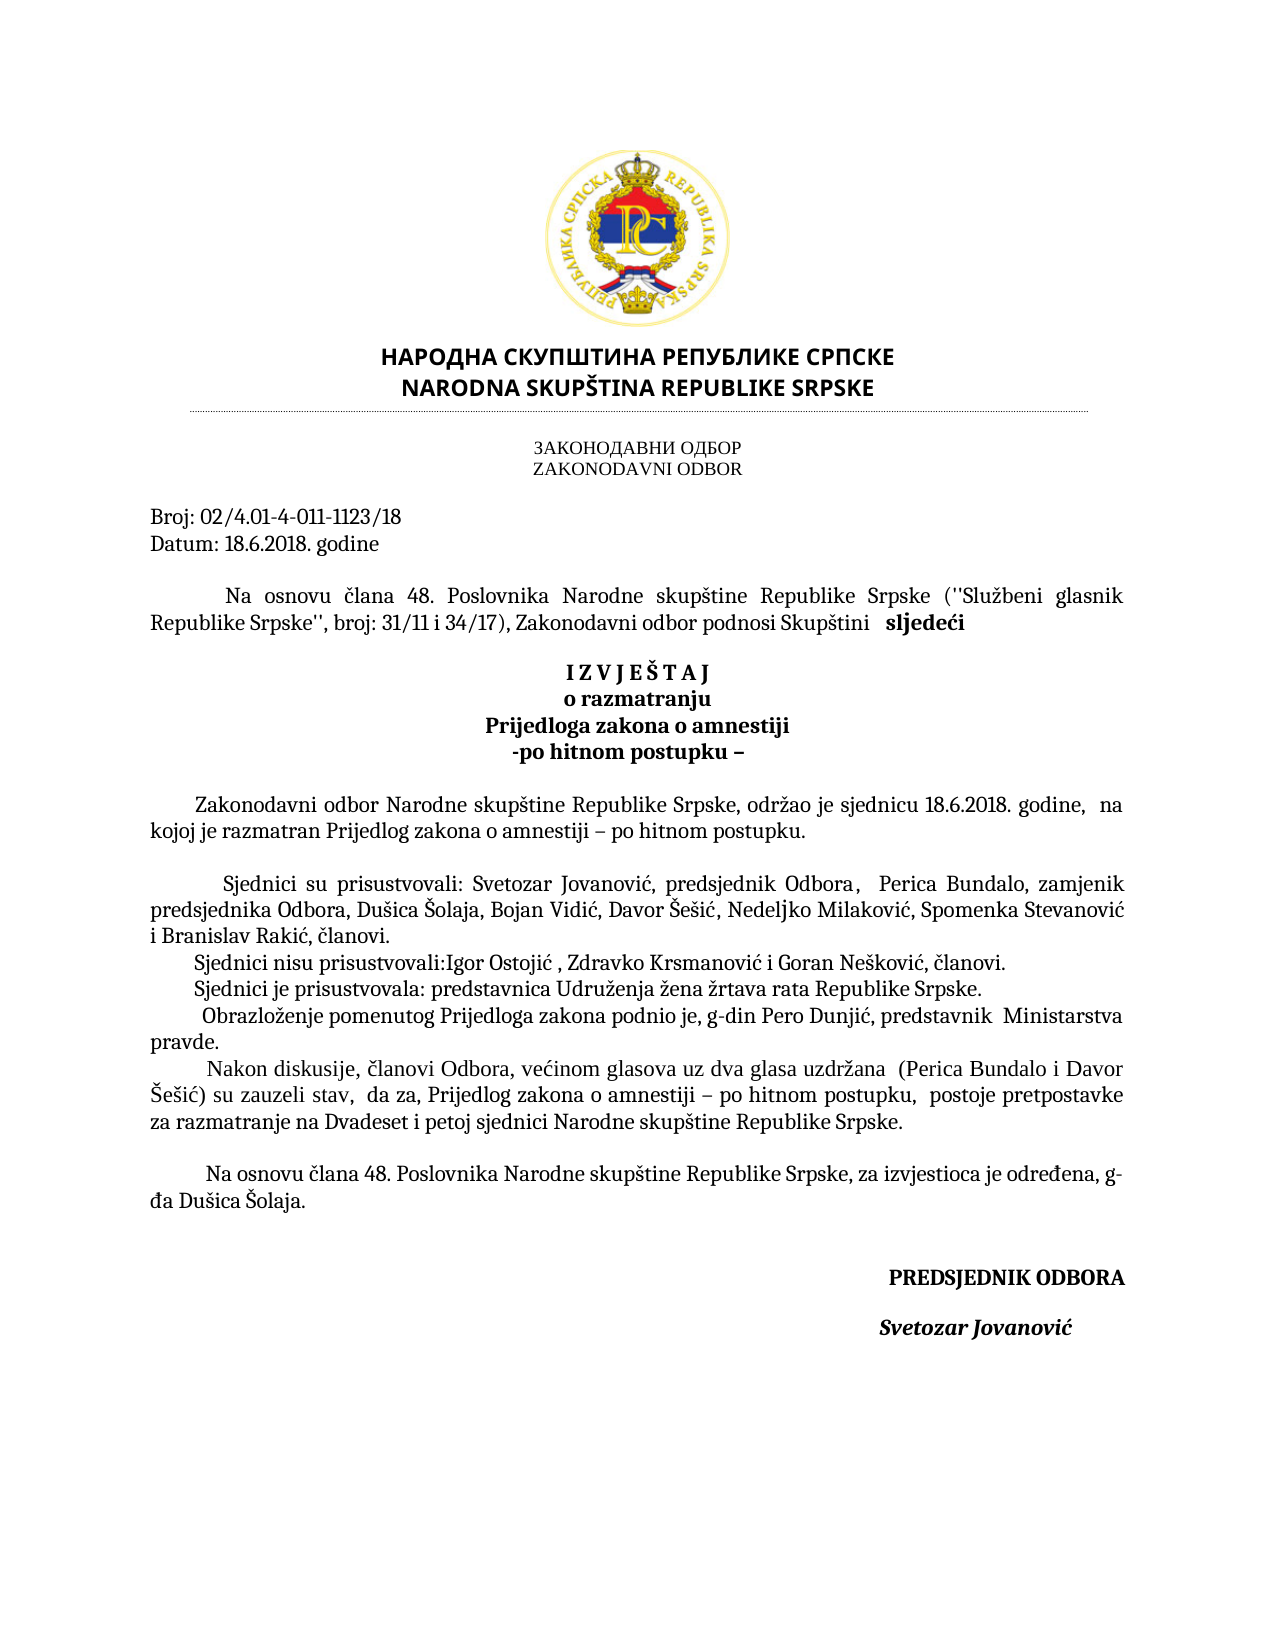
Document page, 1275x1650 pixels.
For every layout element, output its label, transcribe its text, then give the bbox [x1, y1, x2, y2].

text Nakon diskusije, članovi Odbora, većinom glasova uz dva glasa uzdržana (Perica Bundalo i Davor Šešić) su zauzeli stav, da za, Prijedlog zakona o amnestiji – po hitnom postupku, postoje pretpostavke za razmatranje na Dvadeset i petoj sjednici Narodne skupštine Republike Srpske. [150, 1055, 1125, 1135]
text Sjednici nisu prisustvovali:Igor Ostojić , Zdravko Krsmanović i Goran Nešković, članovi. [159, 950, 1125, 976]
text Na osnovu člana 48. Poslovnika Narodne skupštine Republike Srpske (''Službeni glasnik Republike Srpske'', broj: 31/11 i 34/17), Zakonodavni odbor podnosi Skupštini slјedeći [150, 583, 1125, 636]
text Datum: 18.6.2018. godine [150, 530, 1125, 557]
text Sjednici su prisustvovali: Svetozar Jovanović, predsjednik Odbora, Perica Bundalo, zamjenik predsjednika Odbora, Dušica Šolaja, Bojan Vidić, Davor Šešić, Nedelјko Milaković, Spomenka Stevanović i Branislav Rakić, članovi. [150, 871, 1125, 950]
text Svetozar Jovanović [150, 1315, 1125, 1341]
text o razmatranju [150, 686, 1125, 712]
text Broj: 02/4.01-4-011-1123/18 [150, 504, 1125, 530]
text НAРOДНA СКУПШTИНA РEПУБЛИКE СРПСКE [150, 341, 1125, 372]
text Na osnovu člana 48. Poslovnika Narodne skupštine Republike Srpske, za izvjestioca je određena, g-đa Dušica Šolaja. [150, 1161, 1125, 1214]
text Obrazloženje pomenutog Prijedloga zakona podnio je, g-din Pero Dunjić, predstavnik Ministarstva pravde. [150, 1002, 1125, 1055]
text Z akonodavni odbor Narodne skupštine Republike Srpske, održao je sjednicu 18.6.2018. godine, na kojoj je razmatran Prijedlog zakona o amnestiji – po hitnom postupku. [150, 792, 1125, 871]
text Sjednici je prisustvovala: predstavnica Udruženja žena žrtava rata Republike Srpske. [159, 976, 1125, 1002]
text Prijedloga zakona o amnestiji [150, 712, 1125, 739]
text ЗAКOНOДAВНИ OДБOР [150, 437, 1125, 458]
text PREDSJEDNIK ODBORA [150, 1240, 1125, 1291]
text -po hitnom postupku – [150, 739, 1125, 765]
text NARODNA SKUPŠTINA REPUBLIKE SRPSKE [150, 372, 1125, 403]
text I Z V J E Š T A J [150, 660, 1125, 686]
text ZAKONODAVNI ODBOR [150, 458, 1125, 480]
